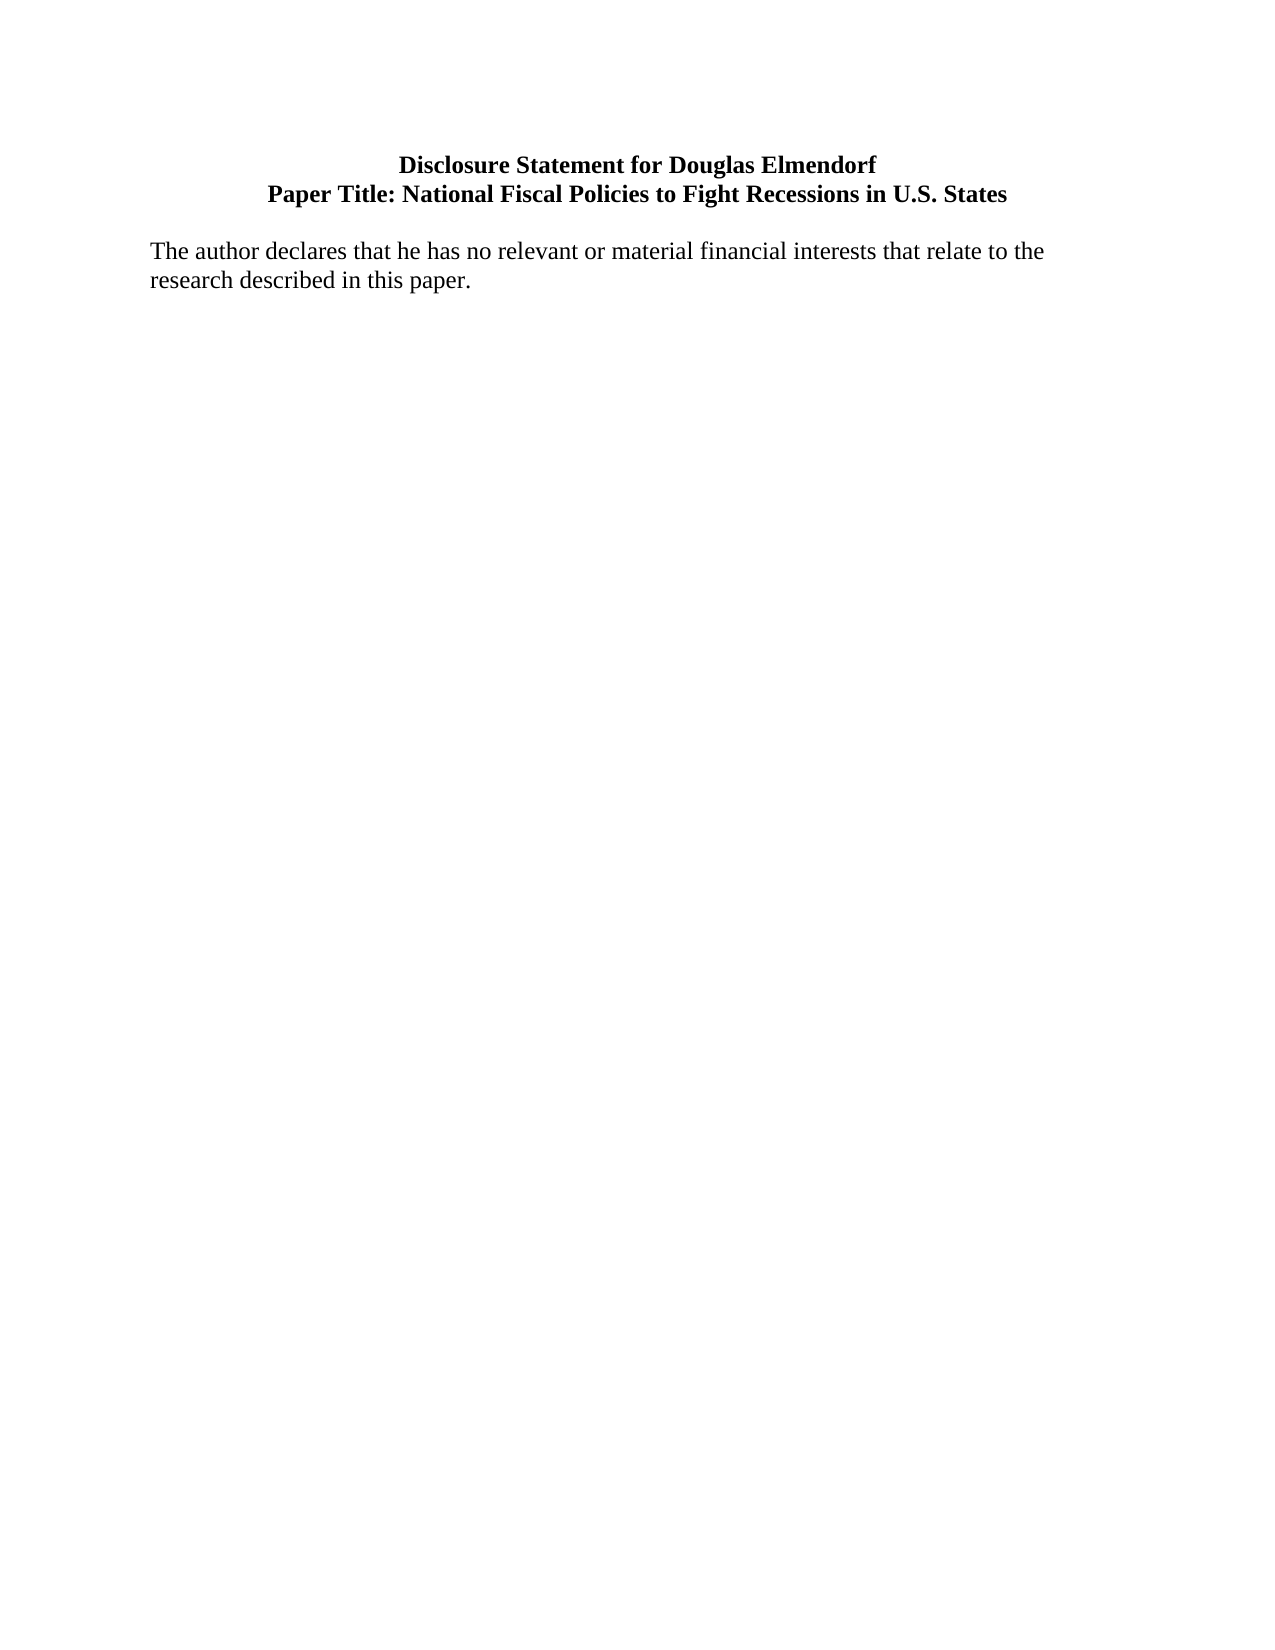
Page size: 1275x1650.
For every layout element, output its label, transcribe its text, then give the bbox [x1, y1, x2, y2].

text The author declares that he has no relevant or material financial interests that relate to the research described in this paper. [150, 236, 1125, 294]
text Disclosure Statement for Douglas Elmendorf [150, 150, 1125, 179]
text Paper Title: National Fiscal Policies to Fight Recessions in U.S. States [150, 179, 1125, 207]
